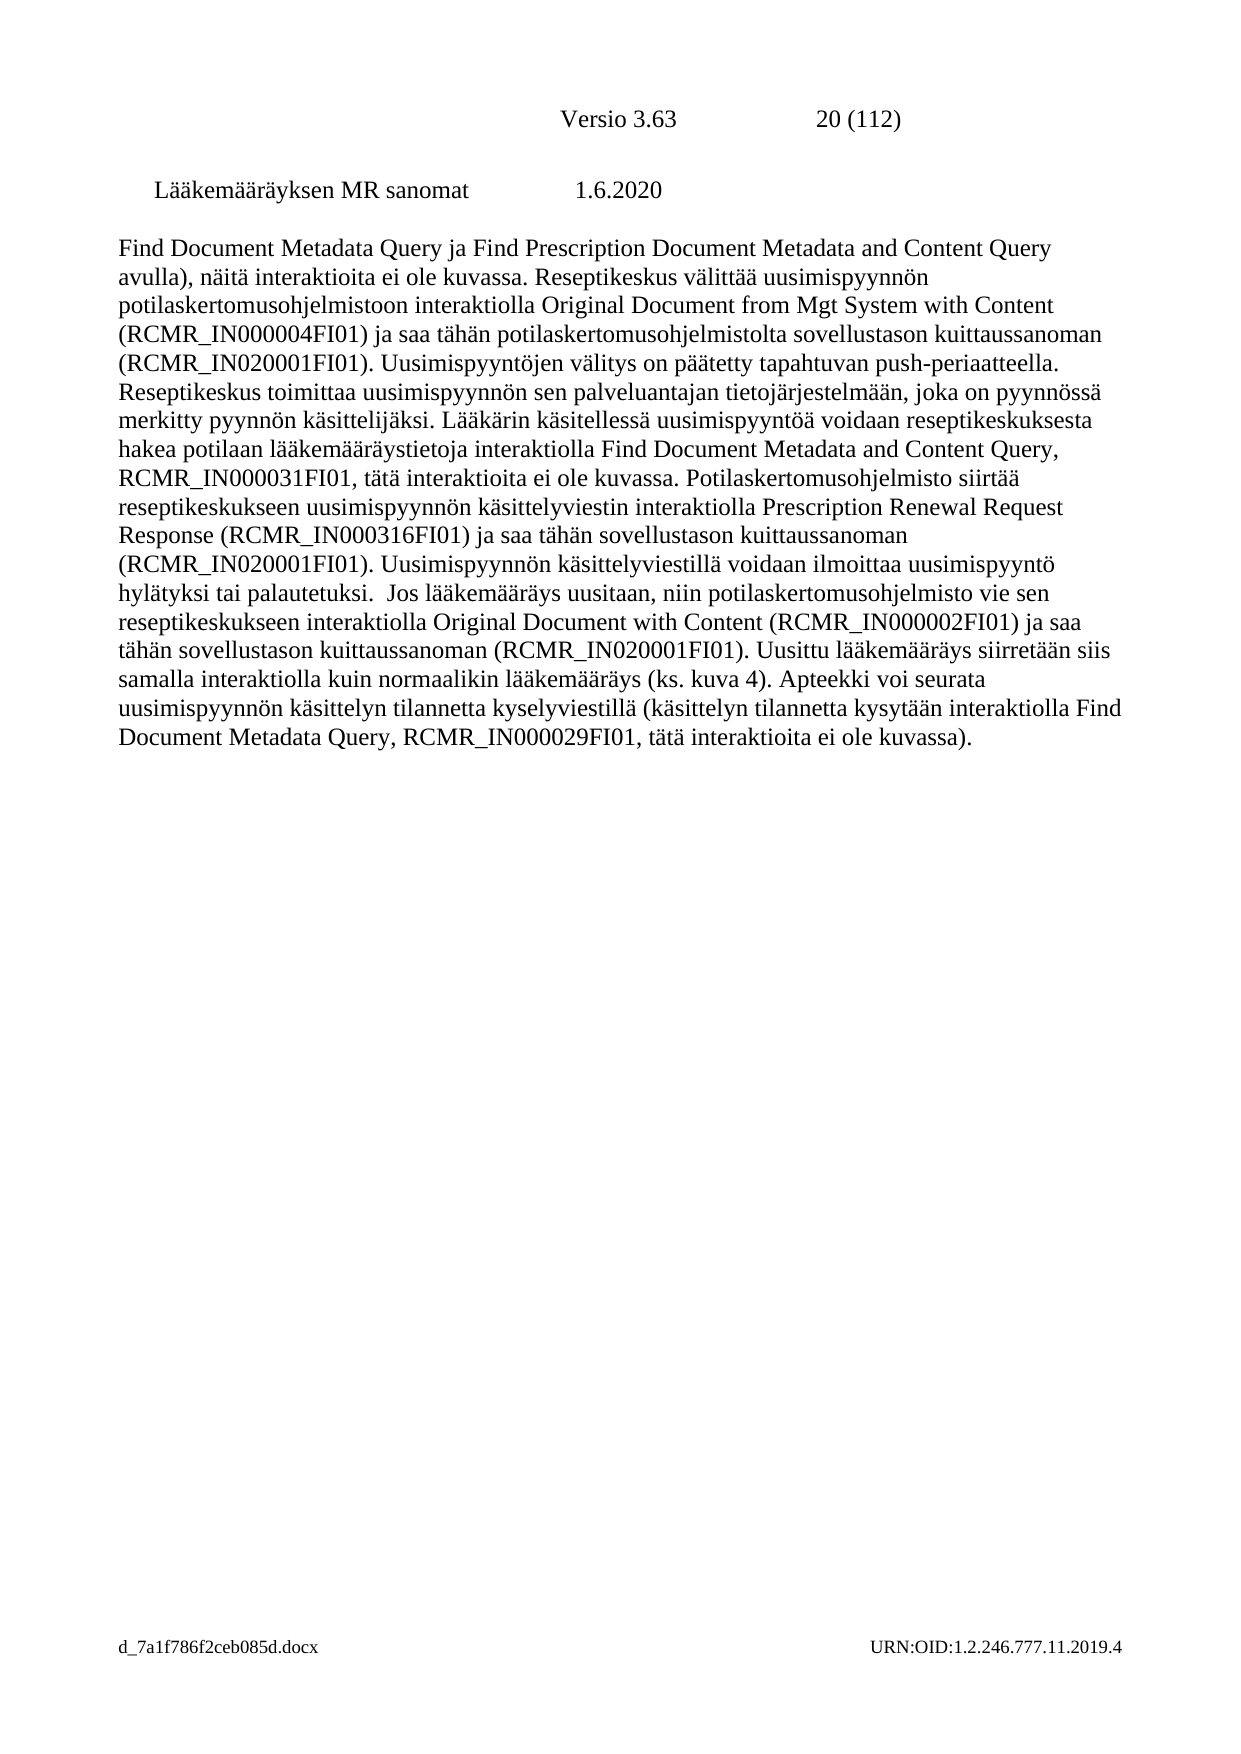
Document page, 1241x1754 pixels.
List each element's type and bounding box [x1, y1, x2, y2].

text [118, 233, 1122, 751]
